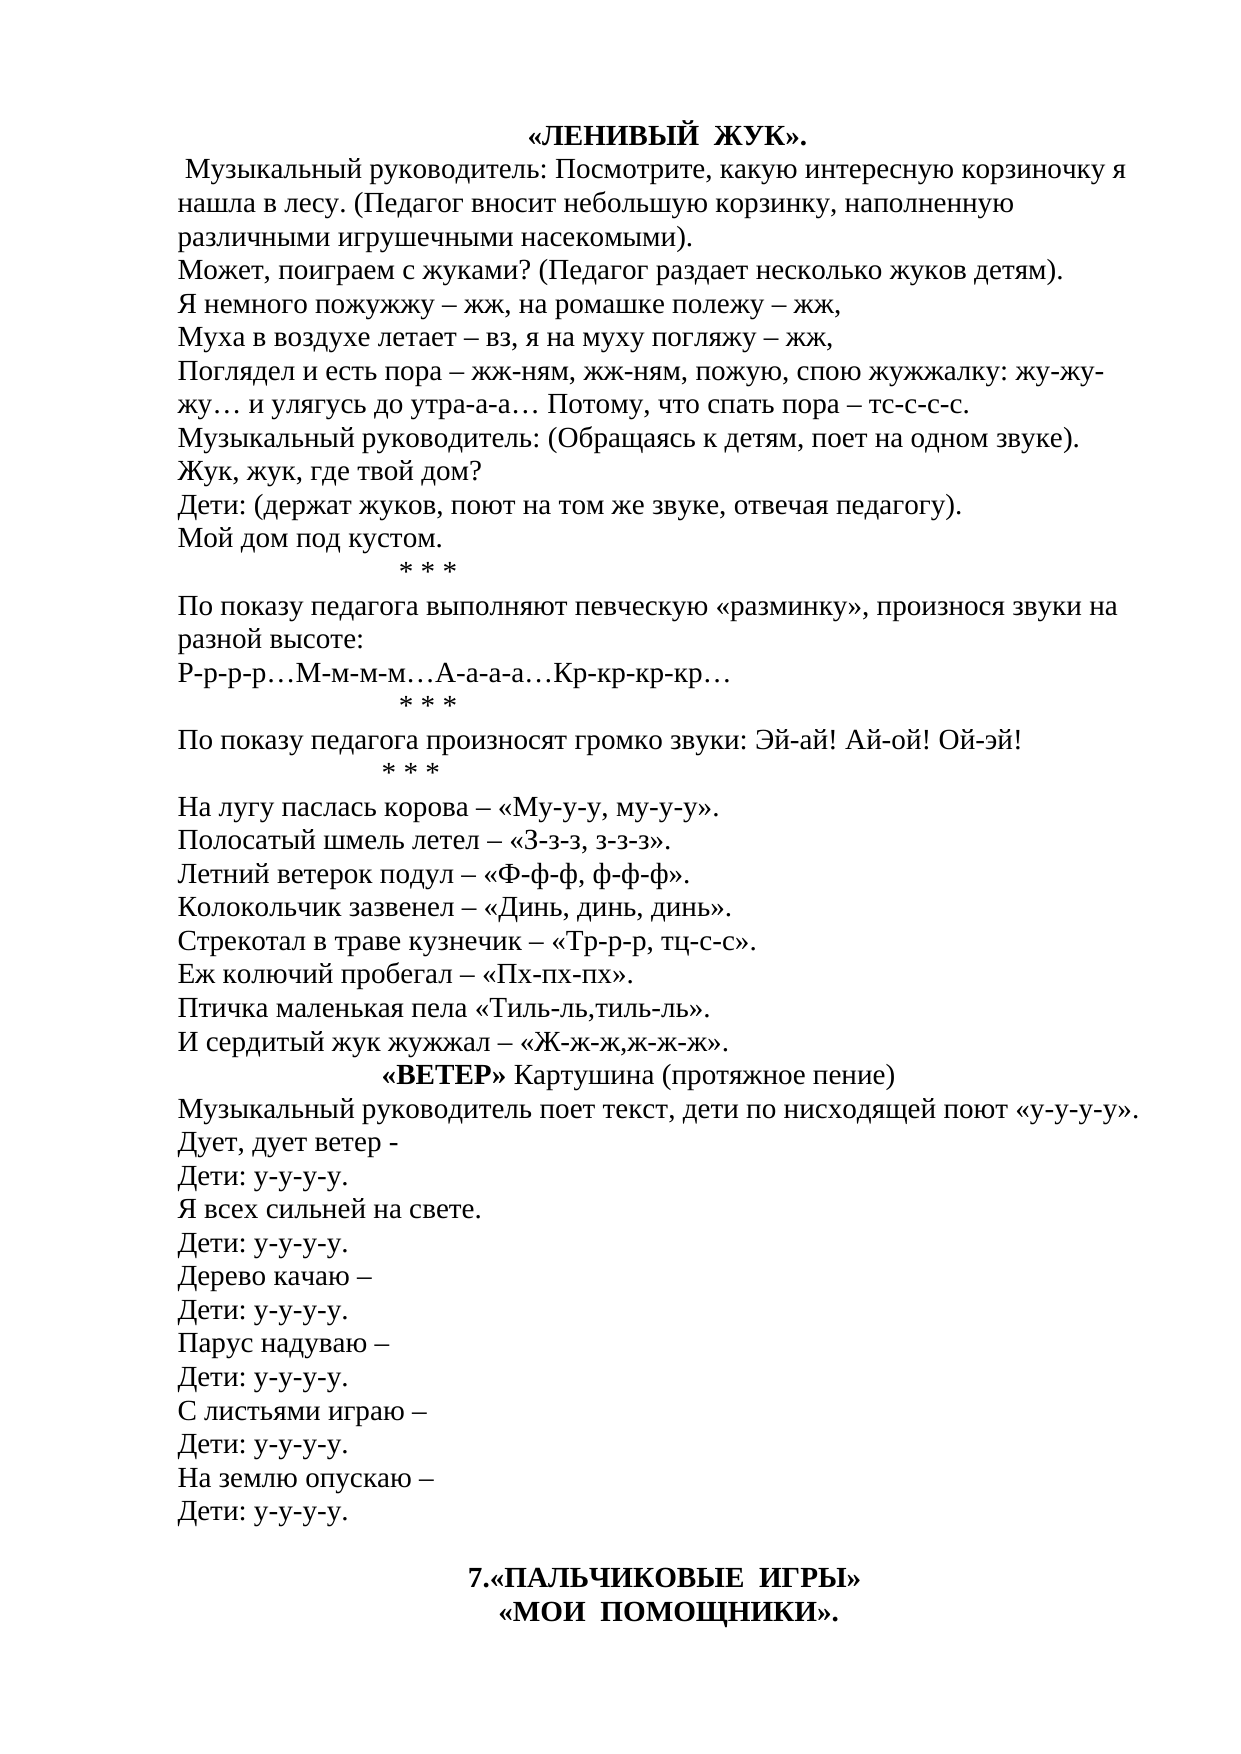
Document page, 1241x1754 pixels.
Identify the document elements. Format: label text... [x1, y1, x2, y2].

text * * * [177, 755, 1152, 789]
text 7.«ПАЛЬЧИКОВЫЕ ИГРЫ» [177, 1527, 1152, 1594]
text На лугу паслась корова – «Му-у-у, му-у-у». Полосатый шмель летел – «З-з-з, з-з-з». Летний ветерок подул – «Ф-ф-ф, ф-ф-ф». Колокольчик зазвенел – «Динь, динь, динь». Стрекотал в траве кузнечик – «Тр-р-р, тц-с-с». Еж колючий пробегал – «Пх-пх-пх». Птичка маленькая пела «Тиль-ль,тиль-ль». И сердитый жук жужжал – «Ж-ж-ж,ж-ж-ж». «ВЕТЕР» Картушина (протяжное пение) Музыкальный руководитель поет текст, дети по нисходящей поют «у-у-у-у». Дует, дует ветер - Дети: у-у-у-у. Я всех сильней на свете. Дети: у-у-у-у. Дерево качаю – Дети: у-у-у-у. Парус надуваю – Дети: у-у-у-у. С листьями играю – Дети: у-у-у-у. На землю опускаю – Дети: у-у-у-у. [177, 789, 1152, 1527]
table_header «МОИ ПОМОЩНИКИ». [166, 1594, 1163, 1627]
text Музыкальный руководитель: Посмотрите, какую интересную корзиночку я нашла в лесу. (Педагог вносит небольшую корзинку, наполненную различными игрушечными насекомыми). Может, поиграем с жуками? (Педагог раздает несколько жуков детям). Я немного пожужжу – жж, на ромашке полежу – жж, Муха в воздухе летает – вз, я на муху погляжу – жж, Поглядел и есть пора – жж-ням, жж-ням, пожую, спою жужжалку: жу-жу-жу… и улягусь до утра-а-а… Потому, что спать пора – тс-с-с-с. Музыкальный руководитель: (Обращаясь к детям, поет на одном звуке). Жук, жук, где твой дом? Дети: (держат жуков, поют на том же звуке, отвечая педагогу). Мой дом под кустом. * * * [177, 152, 1152, 588]
text По показу педагога выполняют певческую «разминку», произнося звуки на разной высоте: Р-р-р-р…М-м-м-м…А-а-а-а…Кр-кр-кр-кр… * * * [177, 588, 1152, 722]
text По показу педагога произносят громко звуки: Эй-ай! Ай-ой! Ой-эй! [177, 722, 1152, 755]
text «ЛЕНИВЫЙ ЖУК». [177, 118, 1152, 152]
